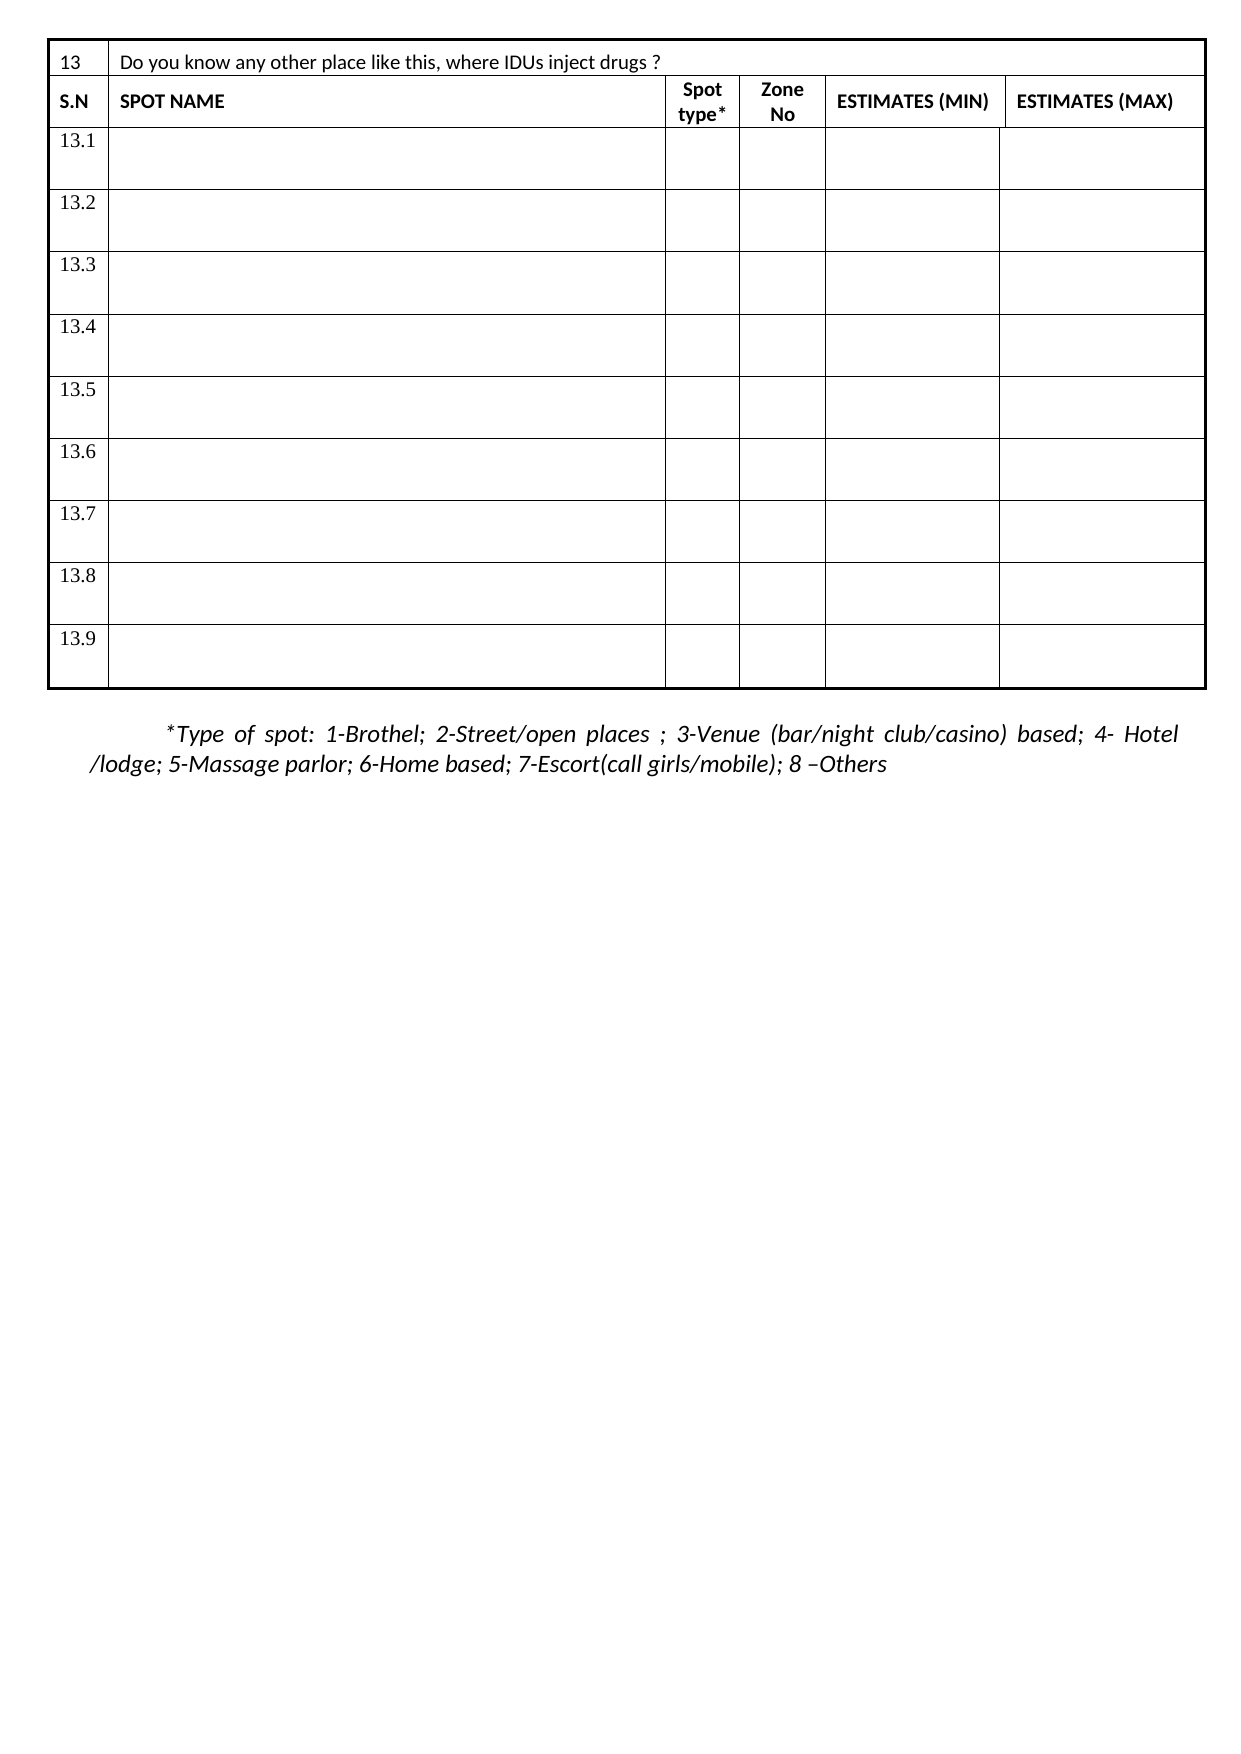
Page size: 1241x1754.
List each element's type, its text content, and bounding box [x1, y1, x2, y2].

table_cell [740, 190, 825, 251]
table_cell [1000, 128, 1204, 189]
table_cell 13.3 [50, 252, 108, 313]
table_cell [826, 252, 999, 313]
table_cell [826, 128, 999, 189]
table_cell [109, 501, 665, 562]
table_cell [109, 439, 665, 500]
table_cell [1000, 190, 1204, 251]
table_cell ESTIMATES (MAX) [1006, 76, 1204, 127]
table_cell S.N [50, 76, 108, 127]
table_cell [740, 625, 825, 687]
table_cell [826, 501, 999, 562]
table_cell [666, 625, 739, 687]
table_cell [1000, 563, 1204, 624]
table_cell [1000, 625, 1204, 687]
table_header Do you know any other place like this, where IDUs inject drugs ? [109, 41, 1204, 75]
table_cell [666, 439, 739, 500]
table_cell [826, 563, 999, 624]
table_cell [740, 377, 825, 438]
table_cell 13.7 [50, 501, 108, 562]
table_cell 13.6 [50, 439, 108, 500]
table_cell [109, 563, 665, 624]
table_header 13 [50, 41, 108, 75]
table_cell [826, 625, 999, 687]
table_cell [826, 377, 999, 438]
table_cell [666, 252, 739, 313]
table_cell [666, 563, 739, 624]
table_cell [109, 128, 665, 189]
table_cell 13.9 [50, 625, 108, 687]
table_cell [666, 315, 739, 376]
table_cell [109, 315, 665, 376]
text *Type of spot: 1-Brothel; 2-Street/open places ; 3-Venue (bar/night club/casino) based; 4- Hotel /lodge; 5-Massage parlor; 6-Home based; 7-Escort(call girls/mobile); 8 –Others [90, 718, 1180, 779]
table_cell [666, 377, 739, 438]
table_cell 13.8 [50, 563, 108, 624]
table_cell [826, 190, 999, 251]
table_cell ESTIMATES (MIN) [826, 76, 1005, 127]
table_cell [740, 128, 825, 189]
table_cell [1000, 377, 1204, 438]
table_cell [666, 190, 739, 251]
table_cell [109, 190, 665, 251]
table_cell [740, 501, 825, 562]
table_cell [109, 252, 665, 313]
table_cell [740, 439, 825, 500]
table_cell [740, 563, 825, 624]
table_cell [666, 501, 739, 562]
table_cell 13.5 [50, 377, 108, 438]
table_cell [109, 625, 665, 687]
table_cell [740, 315, 825, 376]
table_cell 13.1 [50, 128, 108, 189]
table_cell 13.2 [50, 190, 108, 251]
table_cell [740, 252, 825, 313]
table_cell [109, 377, 665, 438]
table_cell [1000, 315, 1204, 376]
table_cell [1000, 501, 1204, 562]
table_cell Spot type* [666, 76, 739, 127]
table_cell [1000, 439, 1204, 500]
table_cell SPOT NAME [109, 76, 665, 127]
table_cell [1000, 252, 1204, 313]
table_cell [826, 315, 999, 376]
table_cell [666, 128, 739, 189]
table_cell 13.4 [50, 315, 108, 376]
table_cell [826, 439, 999, 500]
table_cell Zone No [740, 76, 825, 127]
